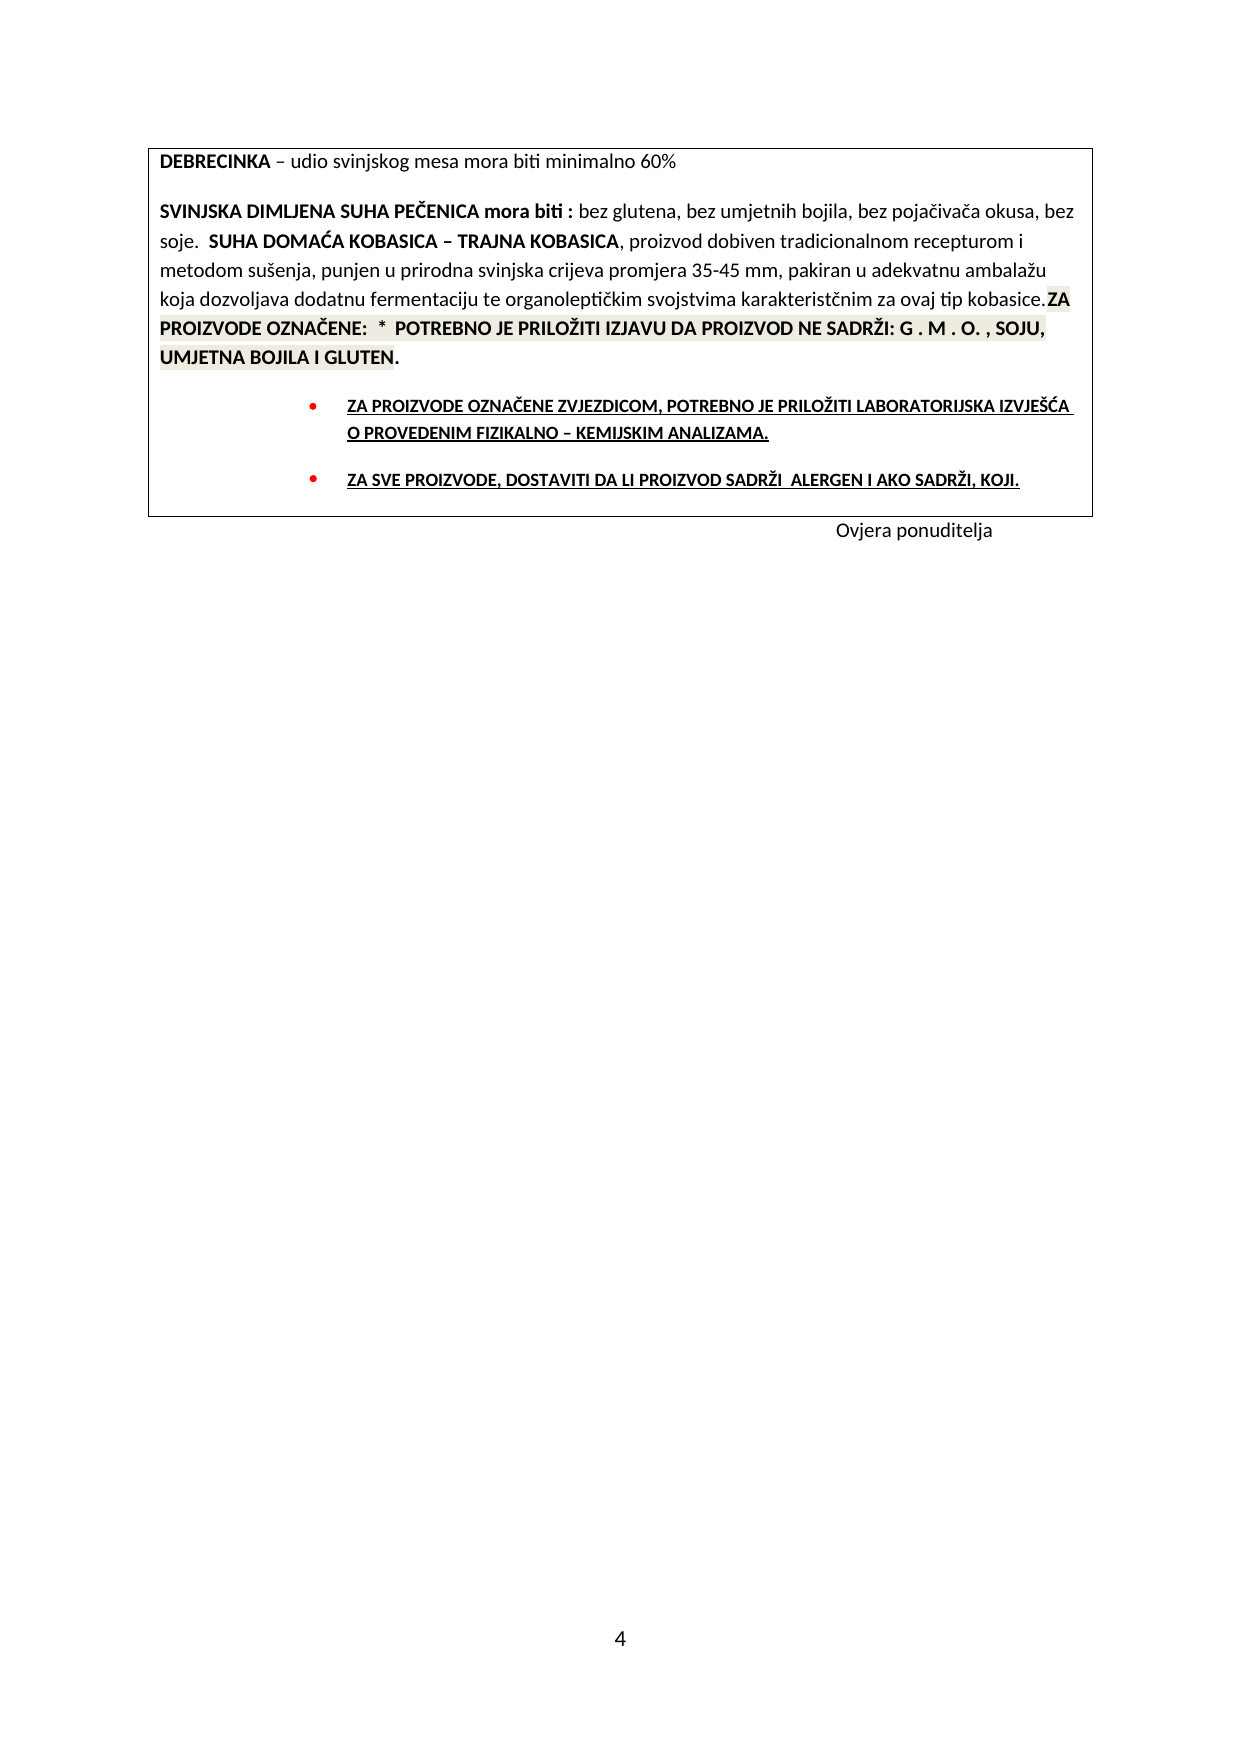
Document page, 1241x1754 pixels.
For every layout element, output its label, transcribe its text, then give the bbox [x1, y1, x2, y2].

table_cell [149, 149, 1092, 516]
text Ovjera ponuditelja [148, 517, 1092, 542]
